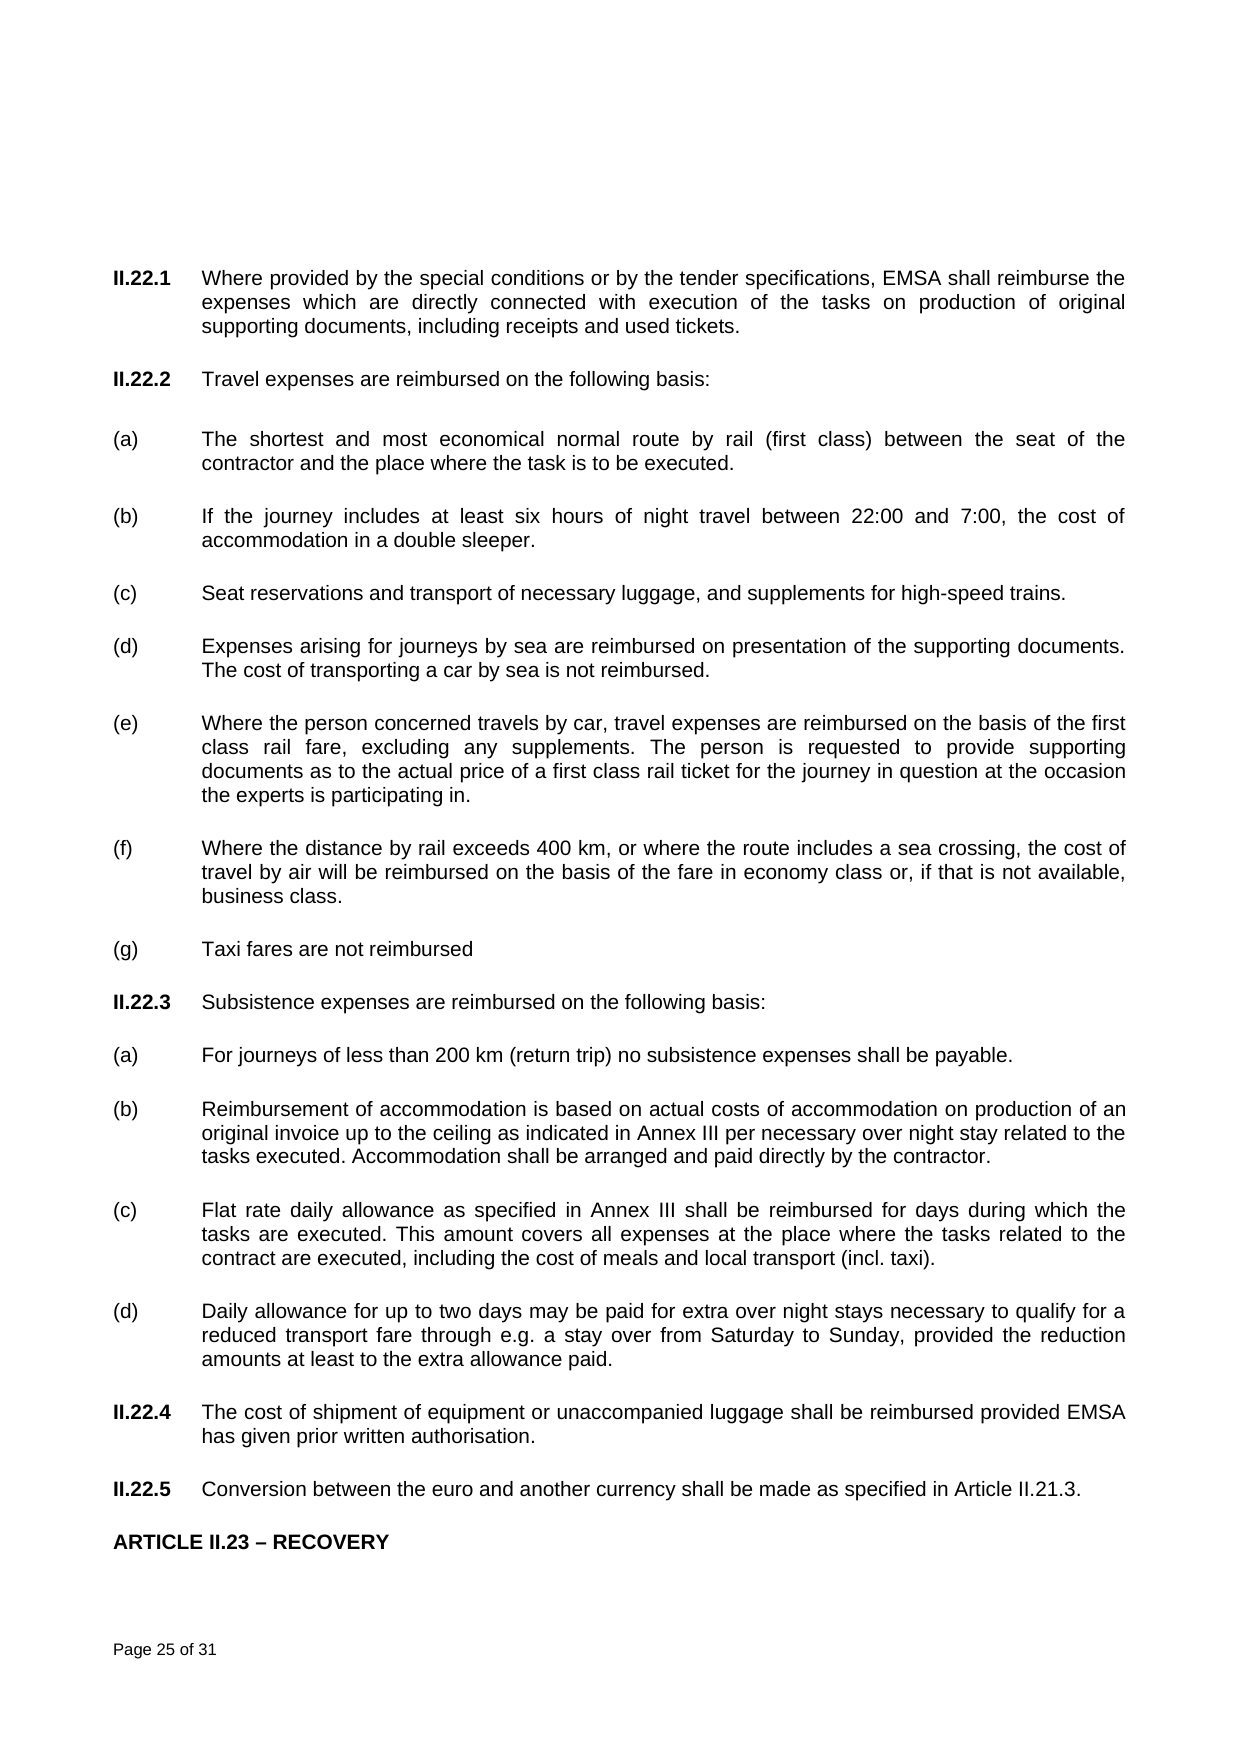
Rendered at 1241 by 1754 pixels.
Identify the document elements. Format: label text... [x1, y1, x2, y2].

text II.22.4 The cost of shipment of equipment or unaccompanied luggage shall be reimbursed provided EMSA has given prior written authorisation. [113, 1399, 1127, 1447]
text (c) Seat reservations and transport of necessary luggage, and supplements for high-speed trains. [113, 581, 1127, 605]
text (d) Expenses arising for journeys by sea are reimbursed on presentation of the supporting documents. The cost of transporting a car by sea is not reimbursed. [113, 634, 1127, 682]
text II.22.5 Conversion between the euro and another currency shall be made as specified in Article II.21.3. [113, 1477, 1127, 1501]
text (a) For journeys of less than 200 km (return trip) no subsistence expenses shall be payable. [113, 1043, 1127, 1067]
text (b) Reimbursement of accommodation is based on actual costs of accommodation on production of an original invoice up to the ceiling as indicated in Annex III per necessary over night stay related to the tasks executed. Accommodation shall be arranged and paid directly by the contractor. [113, 1096, 1127, 1168]
text (f) Where the distance by rail exceeds 400 km, or where the route includes a sea crossing, the cost of travel by air will be reimbursed on the basis of the fare in economy class or, if that is not available, business class. [113, 836, 1127, 908]
text Article II.23 – Recovery [113, 1530, 1127, 1554]
text (b) If the journey includes at least six hours of night travel between 22:00 and 7:00, the cost of accommodation in a double sleeper. [113, 504, 1127, 552]
text (a) The shortest and most economical normal route by rail (first class) between the seat of the contractor and the place where the task is to be executed. [113, 427, 1127, 474]
text (d) Daily allowance for up to two days may be paid for extra over night stays necessary to qualify for a reduced transport fare through e.g. a stay over from Saturday to Sunday, provided the reduction amounts at least to the extra allowance paid. [113, 1298, 1127, 1370]
text (e) Where the person concerned travels by car, travel expenses are reimbursed on the basis of the first class rail fare, excluding any supplements. The person is requested to provide supporting documents as to the actual price of a first class rail ticket for the journey in question at the occasion the experts is participating in. [113, 711, 1127, 807]
text II.22.1 Where provided by the special conditions or by the tender specifications, EMSA shall reimburse the expenses which are directly connected with execution of the tasks on production of original supporting documents, including receipts and used tickets. [113, 266, 1127, 338]
subtitle II.22.2 Travel expenses are reimbursed on the following basis: [113, 367, 1127, 391]
text II.22.3 Subsistence expenses are reimbursed on the following basis: [113, 990, 1127, 1014]
text (c) Flat rate daily allowance as specified in Annex III shall be reimbursed for days during which the tasks are executed. This amount covers all expenses at the place where the tasks related to the contract are executed, including the cost of meals and local transport (incl. taxi). [113, 1197, 1127, 1269]
text (g) Taxi fares are not reimbursed [113, 937, 1127, 961]
